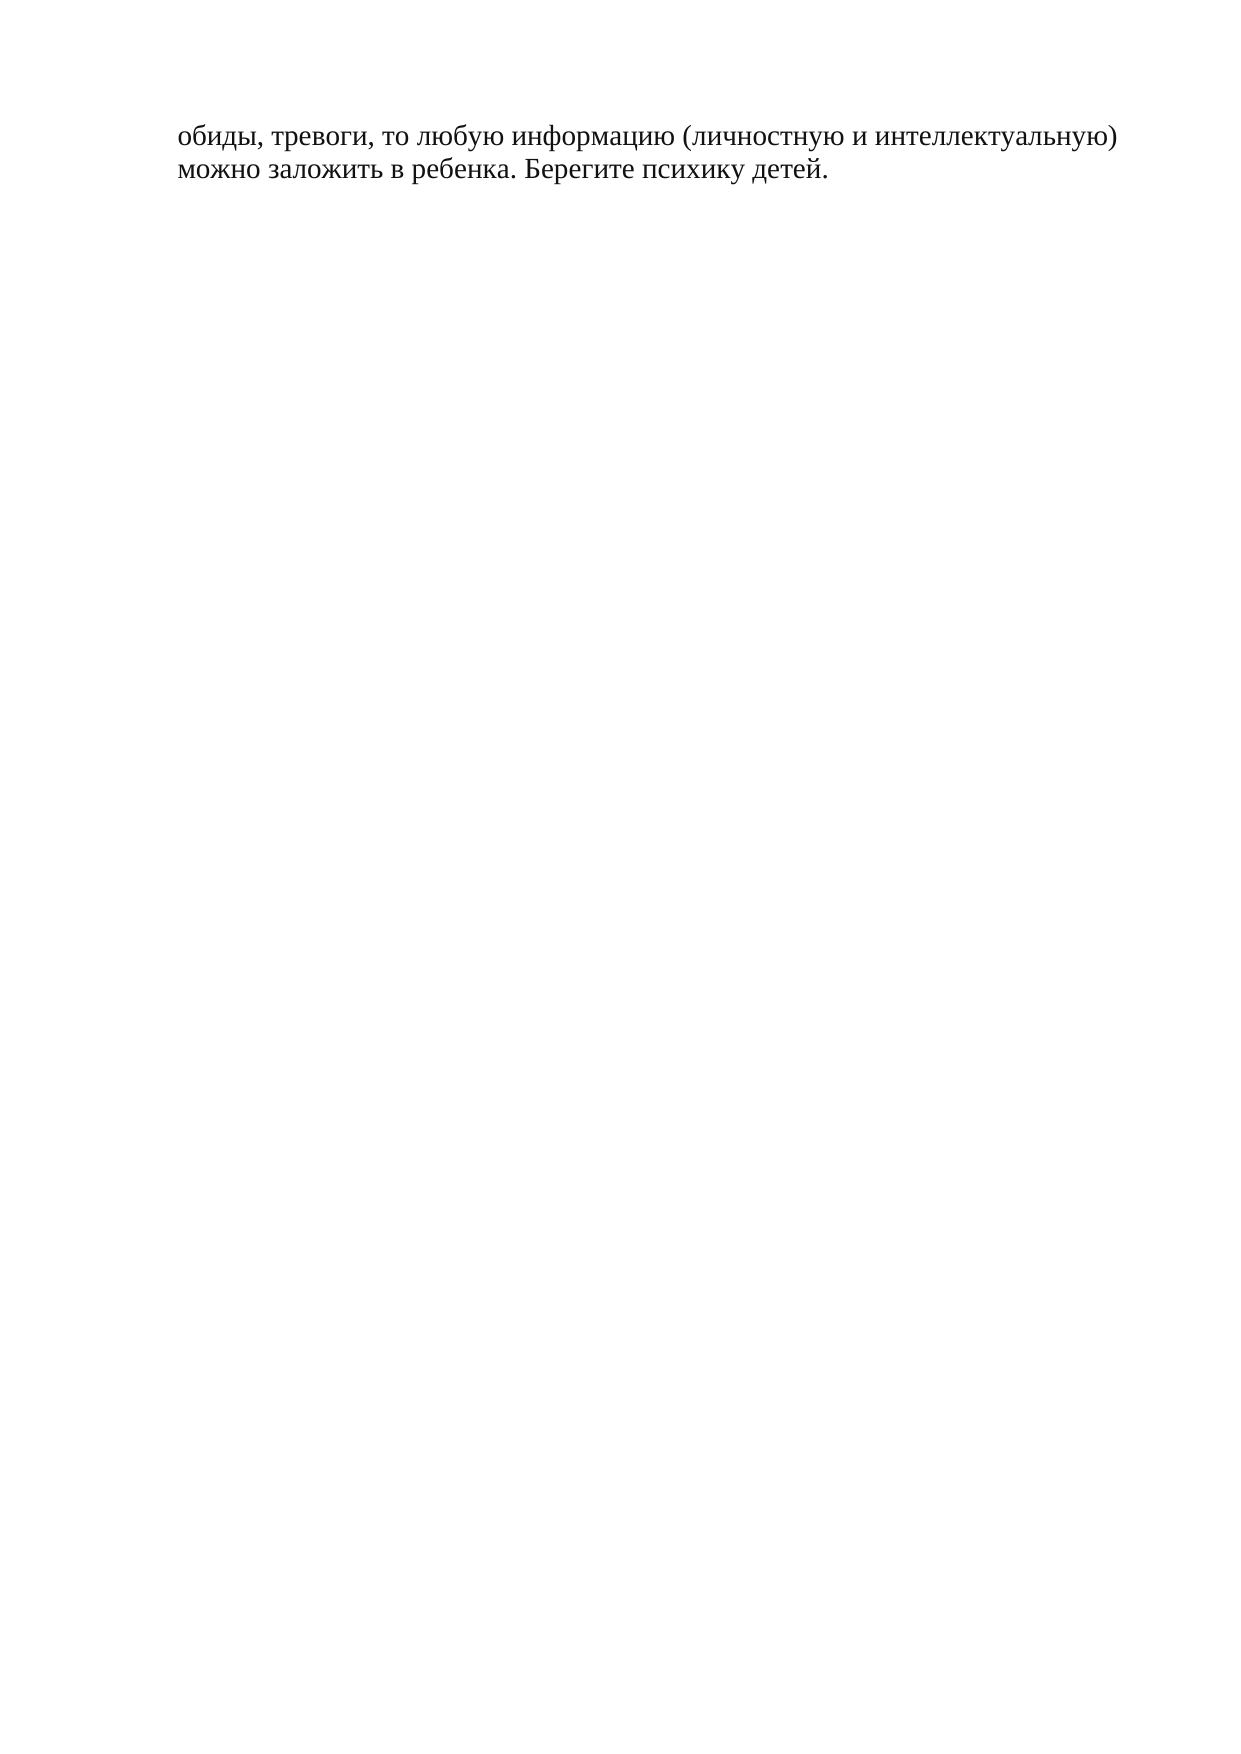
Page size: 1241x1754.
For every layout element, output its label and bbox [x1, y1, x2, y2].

text [177, 118, 1152, 185]
